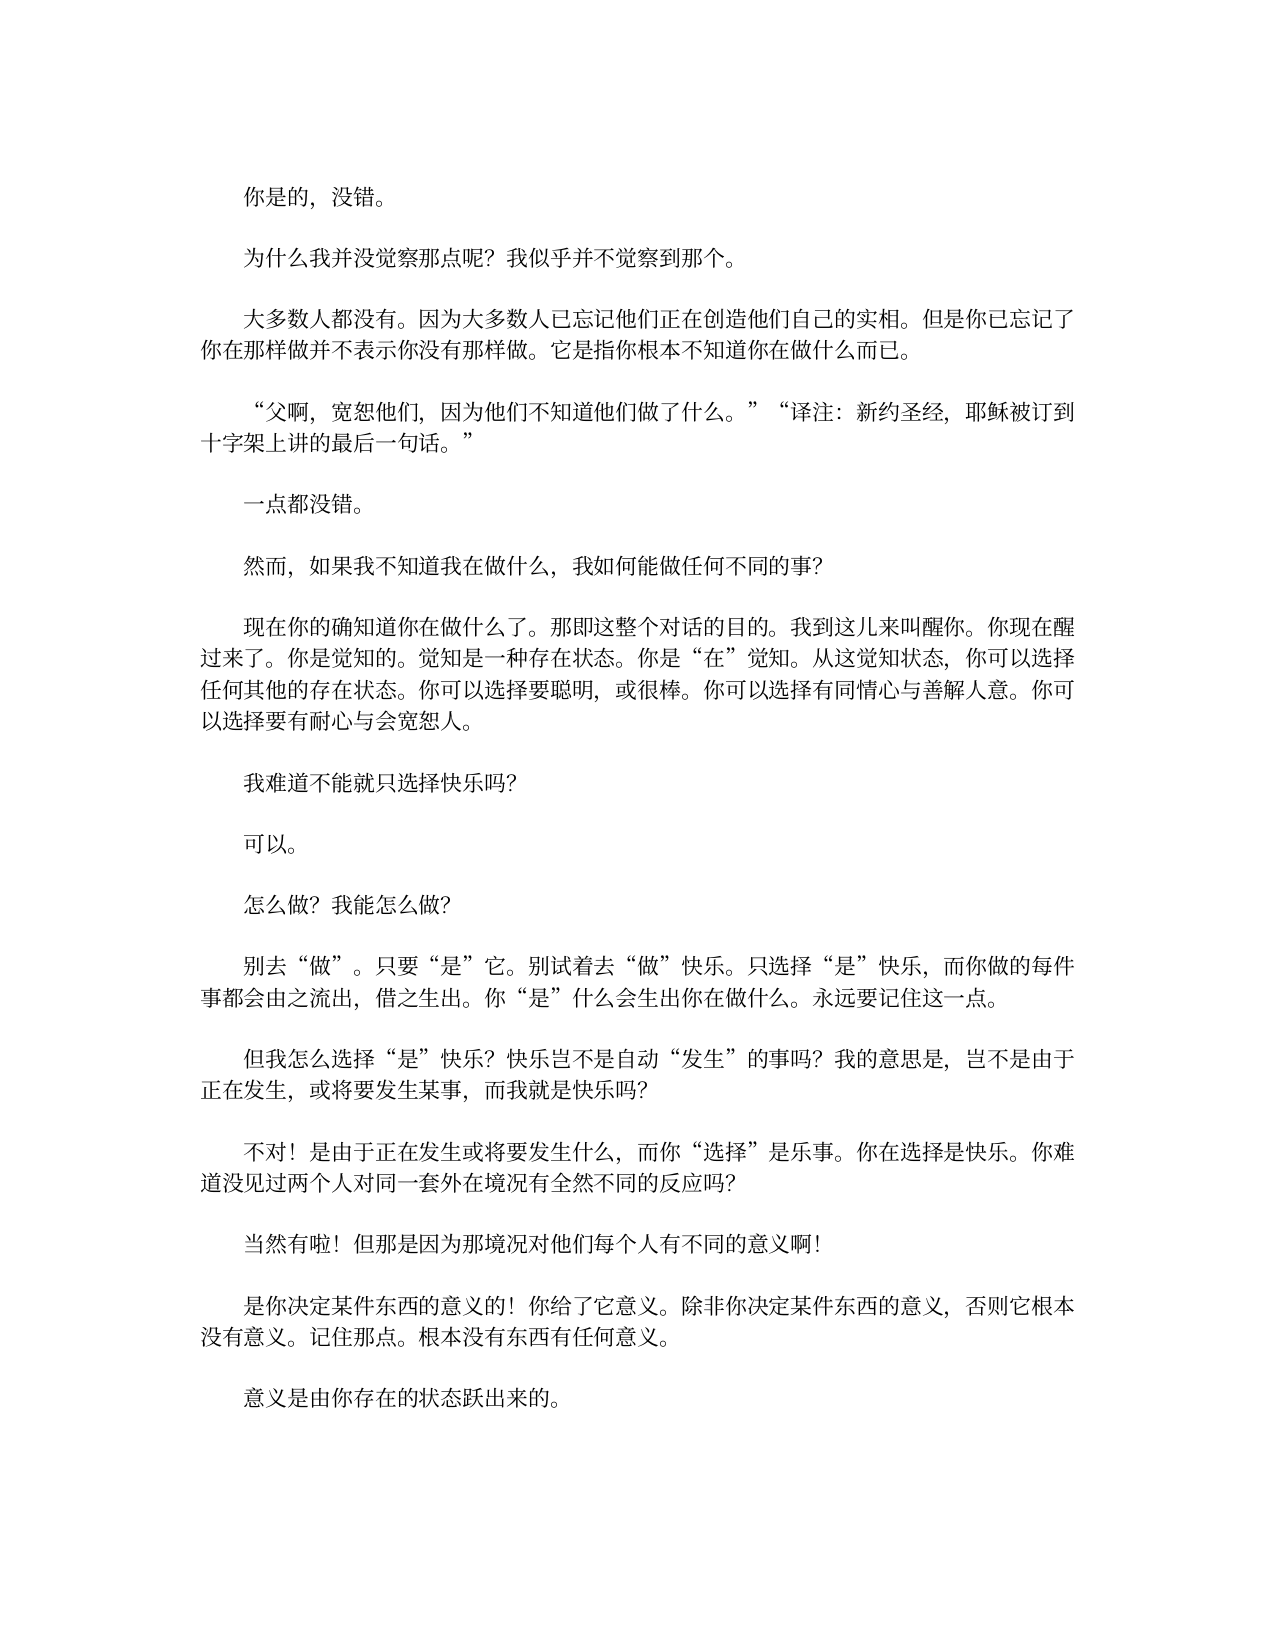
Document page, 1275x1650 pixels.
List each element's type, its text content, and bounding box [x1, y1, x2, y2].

text 你是的，没错。 [200, 180, 1075, 211]
text 然而，如果我不知道我在做什么，我如何能做任何不同的事？ [200, 549, 1075, 580]
text 当然有啦！但那是因为那境况对他们每个人有不同的意义啊！ [200, 1228, 1075, 1259]
text 怎么做？我能怎么做？ [200, 888, 1075, 920]
text “父啊，宽恕他们，因为他们不知道他们做了什么。”“译注：新约圣经，耶稣被订到十字架上讲的最后一句话。” [200, 395, 1075, 458]
text 是你决定某件东西的意义的！你给了它意义。除非你决定某件东西的意义，否则它根本没有意义。记住那点。根本没有东西有任何意义。 [200, 1289, 1075, 1352]
text 但我怎么选择“是”快乐？快乐岂不是自动“发生”的事吗？我的意思是，岂不是由于正在发生，或将要发生某事，而我就是快乐吗？ [200, 1042, 1075, 1105]
text 不对！是由于正在发生或将要发生什么，而你“选择”是乐事。你在选择是快乐。你难道没见过两个人对同一套外在境况有全然不同的反应吗？ [200, 1135, 1075, 1198]
text 别去“做”。只要“是”它。别试着去“做”快乐。只选择“是”快乐，而你做的每件事都会由之流出，借之生出。你“是”什么会生出你在做什么。永远要记住这一点。 [200, 949, 1075, 1012]
text 我难道不能就只选择快乐吗？ [200, 766, 1075, 797]
text 意义是由你存在的状态跃出来的。 [200, 1382, 1075, 1413]
text 现在你的确知道你在做什么了。那即这整个对话的目的。我到这儿来叫醒你。你现在醒过来了。你是觉知的。觉知是一种存在状态。你是“在”觉知。从这觉知状态，你可以选择任何其他的存在状态。你可以选择要聪明，或很棒。你可以选择有同情心与善解人意。你可以选择要有耐心与会宽恕人。 [200, 610, 1075, 736]
text 为什么我并没觉察那点呢？我似乎并不觉察到那个。 [200, 241, 1075, 272]
text 一点都没错。 [200, 488, 1075, 519]
text 可以。 [200, 827, 1075, 858]
text 大多数人都没有。因为大多数人已忘记他们正在创造他们自己的实相。但是你已忘记了你在那样做并不表示你没有那样做。它是指你根本不知道你在做什么而已。 [200, 302, 1075, 365]
